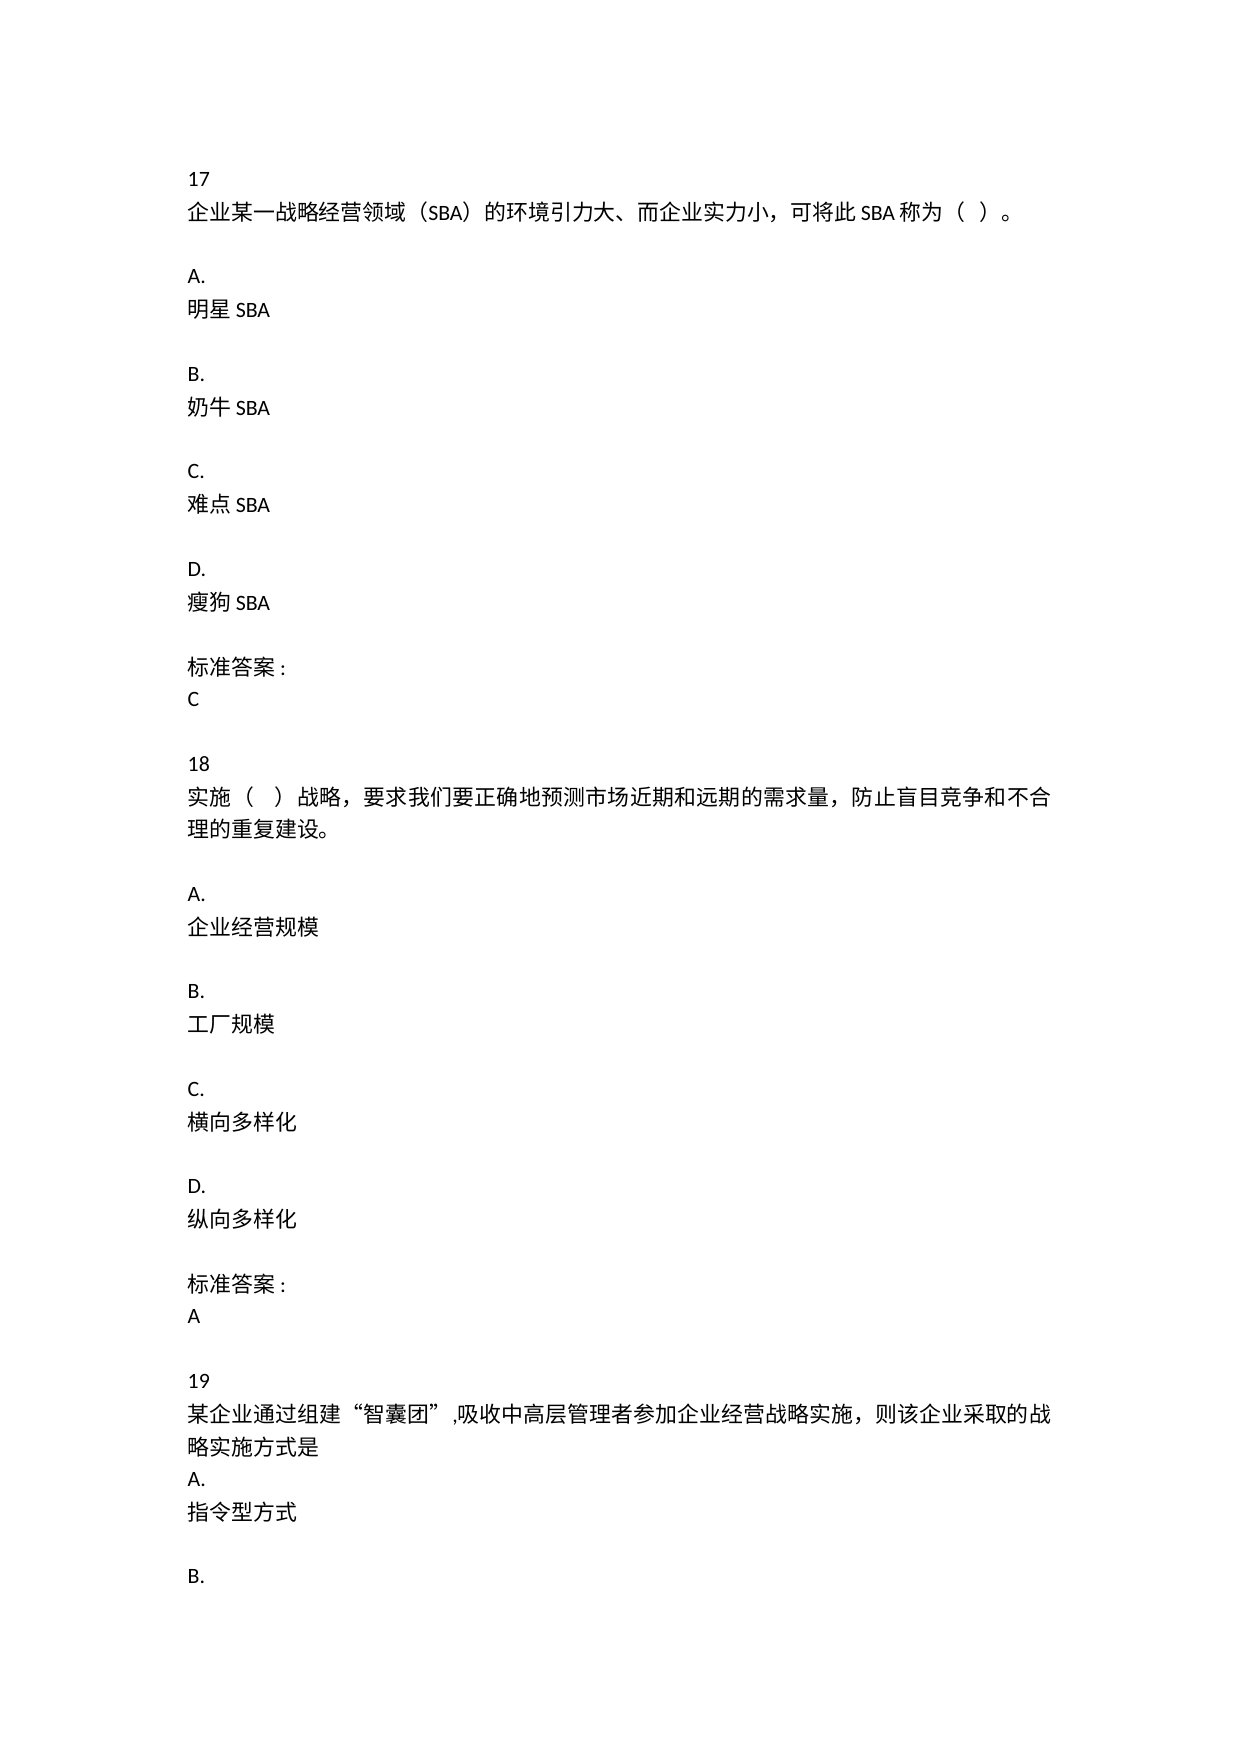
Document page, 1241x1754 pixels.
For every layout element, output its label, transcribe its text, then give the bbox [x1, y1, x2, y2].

text C. [187, 454, 1053, 487]
text 瘦狗SBA [187, 584, 1053, 617]
text 纵向多样化 [187, 1202, 1053, 1234]
text 奶牛SBA [187, 389, 1053, 422]
text C. [187, 1072, 1053, 1104]
text C [187, 682, 1053, 714]
text 明星SBA [187, 292, 1053, 324]
text 某企业通过组建“智囊团”,吸收中高层管理者参加企业经营战略实施，则该企业采取的战略实施方式是 [187, 1397, 1053, 1462]
text 企业某一战略经营领域（SBA）的环境引力大、而企业实力小，可将此SBA称为（ ）。 [187, 194, 1053, 227]
text 工厂规模 [187, 1007, 1053, 1039]
text A. [187, 1462, 1053, 1494]
text 19 [187, 1364, 1053, 1397]
text 标准答案 : [187, 649, 1053, 682]
text B. [187, 357, 1053, 389]
text D. [187, 552, 1053, 584]
text 横向多样化 [187, 1104, 1053, 1137]
text B. [187, 1559, 1053, 1592]
text 企业经营规模 [187, 909, 1053, 942]
text A. [187, 877, 1053, 909]
text 标准答案 : [187, 1267, 1053, 1299]
text A [187, 1299, 1053, 1332]
text 18 [187, 747, 1053, 779]
text B. [187, 974, 1053, 1007]
text D. [187, 1169, 1053, 1202]
text 实施（ ）战略，要求我们要正确地预测市场近期和远期的需求量，防止盲目竞争和不合理的重复建设。 [187, 779, 1053, 844]
text 17 [187, 162, 1053, 194]
text 指令型方式 [187, 1494, 1053, 1527]
text A. [187, 259, 1053, 292]
text 难点SBA [187, 487, 1053, 519]
